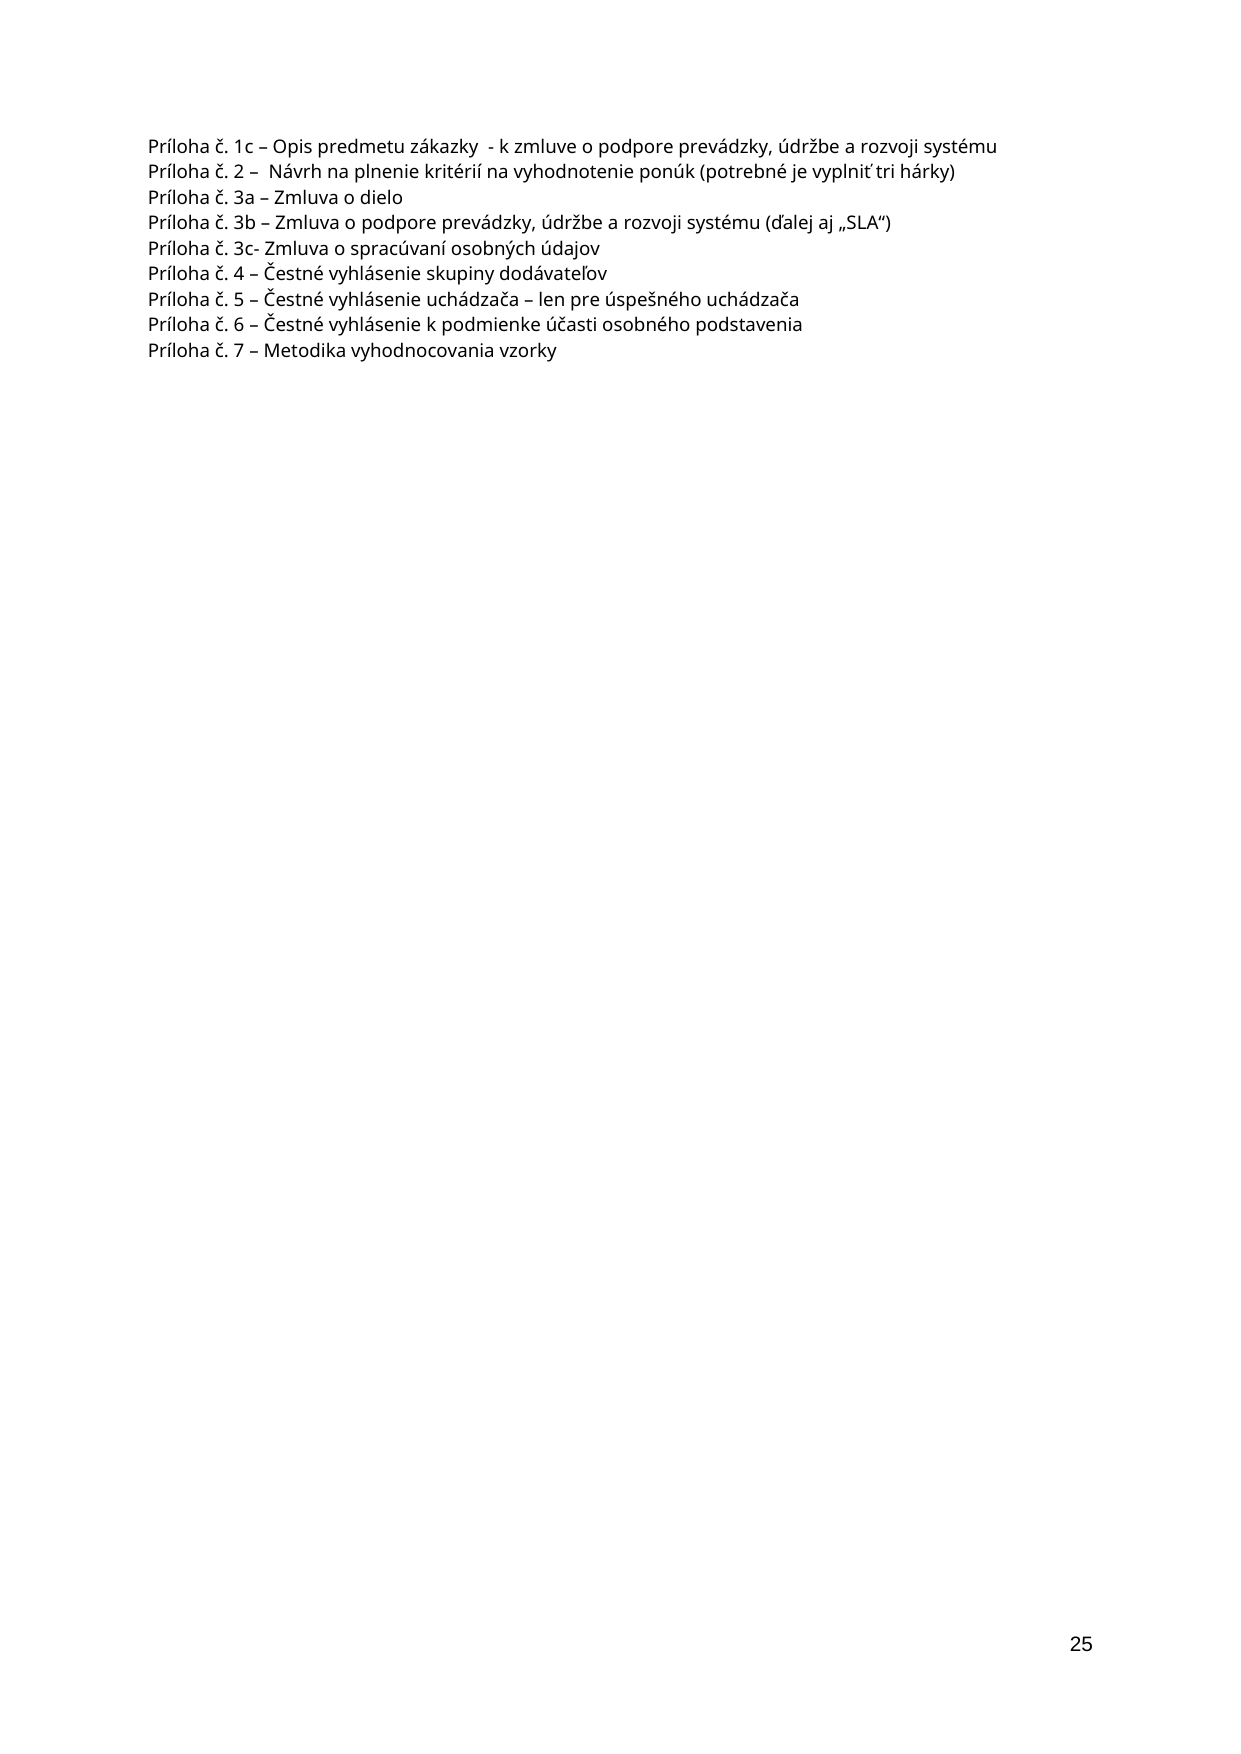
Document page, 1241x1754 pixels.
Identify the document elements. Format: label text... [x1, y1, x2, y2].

text Príloha č. 4 – Čestné vyhlásenie skupiny dodávateľov [148, 261, 1092, 286]
text Príloha č. 1c – Opis predmetu zákazky - k zmluve o podpore prevádzky, údržbe a rozvoji systému [148, 133, 1092, 158]
text Príloha č. 6 – Čestné vyhlásenie k podmienke účasti osobného podstavenia [148, 312, 1092, 337]
text Príloha č. 7 – Metodika vyhodnocovania vzorky [148, 337, 1092, 363]
text Príloha č. 3a – Zmluva o dielo [148, 184, 1092, 209]
text Príloha č. 3b – Zmluva o podpore prevádzky, údržbe a rozvoji systému (ďalej aj „SLA“) [148, 209, 1092, 235]
text Príloha č. 5 – Čestné vyhlásenie uchádzača – len pre úspešného uchádzača [148, 286, 1092, 312]
text Príloha č. 2 – Návrh na plnenie kritérií na vyhodnotenie ponúk (potrebné je vyplniť tri hárky) [148, 158, 1092, 184]
text Príloha č. 3c- Zmluva o spracúvaní osobných údajov [148, 235, 1092, 261]
